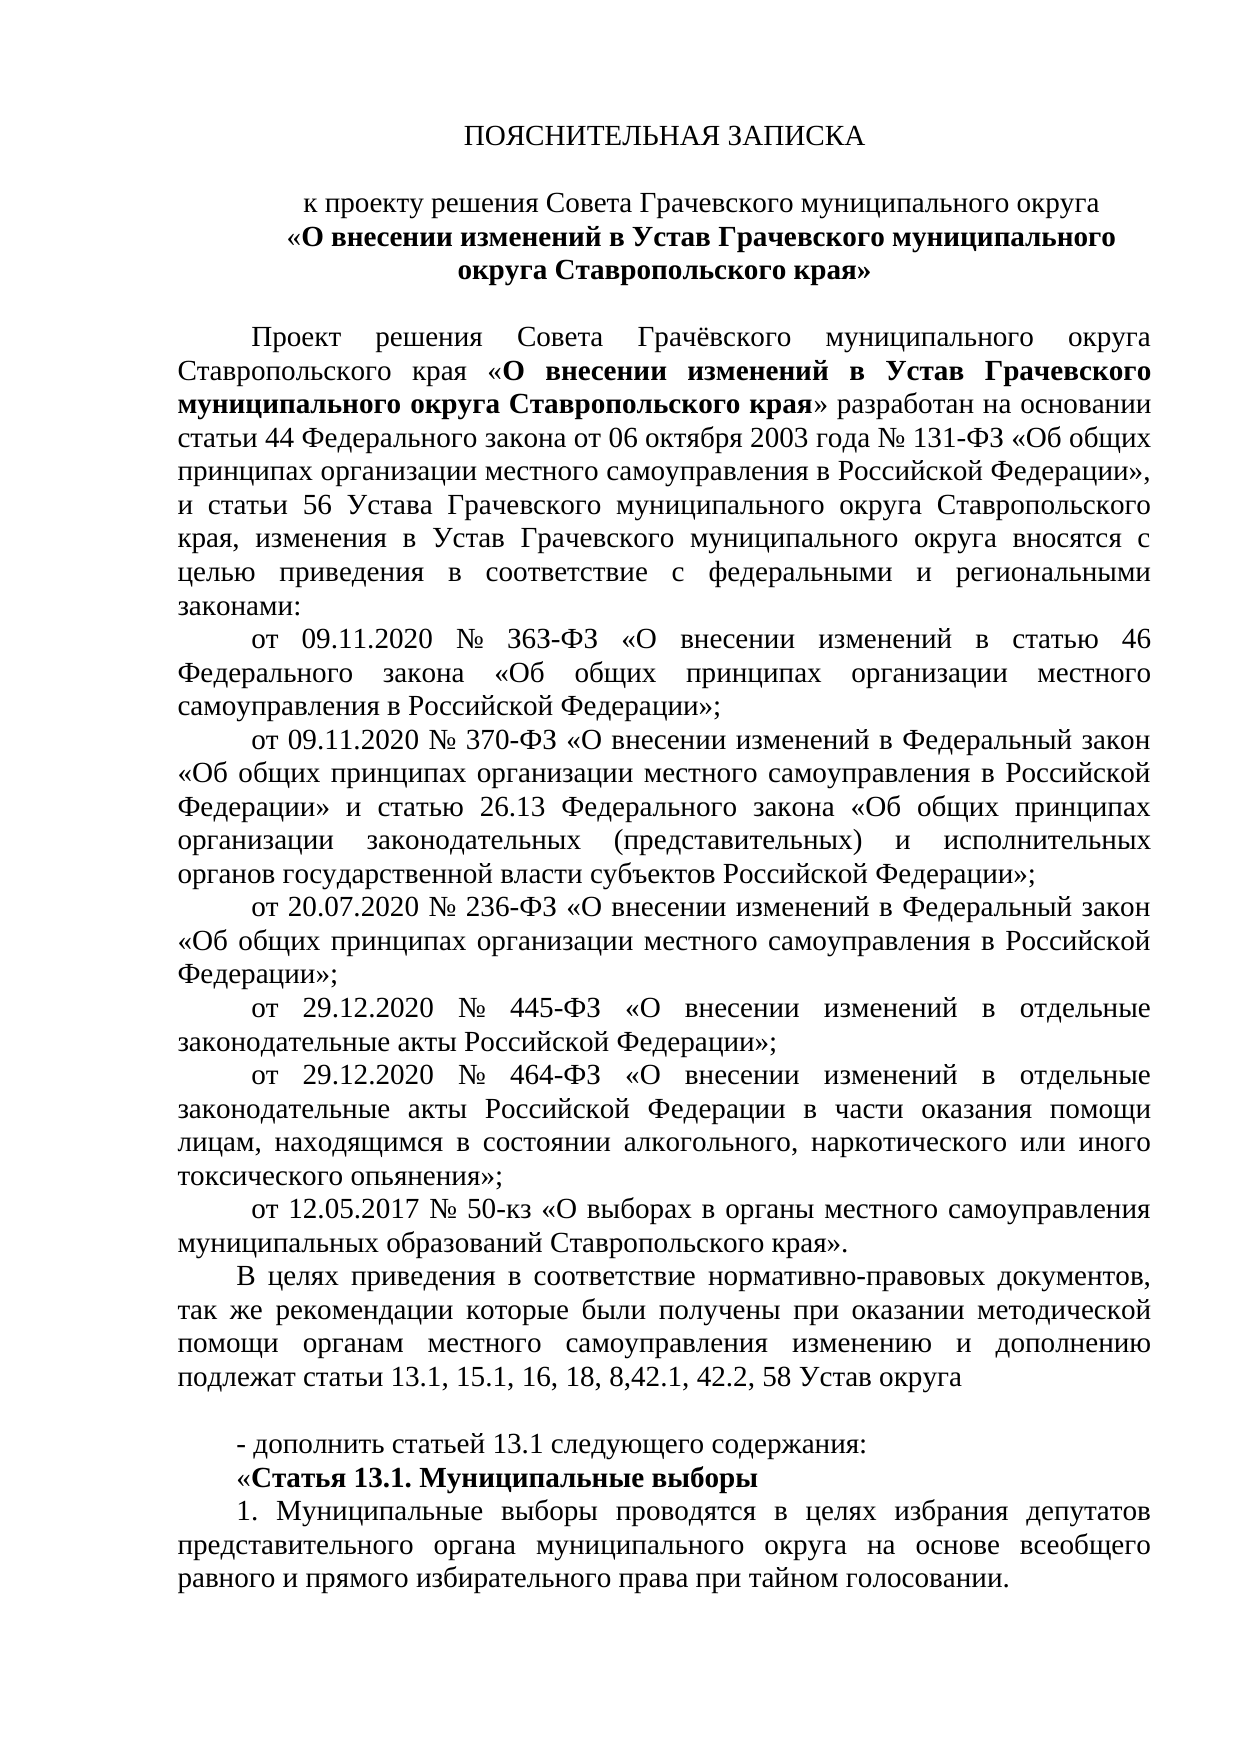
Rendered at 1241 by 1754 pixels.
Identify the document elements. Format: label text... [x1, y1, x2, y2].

text В целях приведения в соответствие нормативно-правовых документов, так же рекомендации которые были получены при оказании методической помощи органам местного самоуправления изменению и дополнению подлежат статьи 13.1, 15.1, 16, 18, 8,42.1, 42.2, 58 Устав округа [177, 1258, 1152, 1393]
text Проект решения Совета Грачёвского муниципального округа Ставропольского края «О внесении изменений в Устав Грачевского муниципального округа Ставропольского края» разработан на основании статьи 44 Федерального закона от 06 октября 2003 года № 131-ФЗ «Об общих принципах организации местного самоуправления в Российской Федерации», и статьи 56 Устава Грачевского муниципального округа Ставропольского края, изменения в Устав Грачевского муниципального округа вносятся с целью приведения в соответствие с федеральными и региональными законами: [177, 319, 1152, 621]
text от 09.11.2020 № 370-ФЗ «О внесении изменений в Федеральный закон «Об общих принципах организации местного самоуправления в Российской Федерации» и статью 26.13 Федерального закона «Об общих принципах организации законодательных (представительных) и исполнительных органов государственной власти субъектов Российской Федерации»; [177, 722, 1152, 889]
text от 09.11.2020 № З6З-ФЗ «О внесении изменений в статью 46 Федерального закона «Об общих принципах организации местного самоуправления в Российской Федерации»; [177, 621, 1152, 722]
text «Статья 13.1. Муниципальные выборы [177, 1460, 1152, 1493]
text от 20.07.2020 № 236-ФЗ «О внесении изменений в Федеральный закон «Об общих принципах организации местного самоуправления в Российской Федерации»; [177, 889, 1152, 990]
text от 12.05.2017 № 50-кз «О выборах в органы местного самоуправления муниципальных образований Ставропольского края». [177, 1191, 1152, 1258]
text от 29.12.2020 № 445-ФЗ «О внесении изменений в отдельные законодательные акты Российской Федерации»; [177, 990, 1152, 1057]
text 1. Муниципальные выборы проводятся в целях избрания депутатов представительного органа муниципального округа на основе всеобщего равного и прямого избирательного права при тайном голосовании. [177, 1493, 1152, 1594]
text «О внесении изменений в Устав Грачевского муниципального округа Ставропольского края» [177, 219, 1152, 286]
text от 29.12.2020 № 464-ФЗ «О внесении изменений в отдельные законодательные акты Российской Федерации в части оказания помощи лицам, находящимся в состоянии алкогольного, наркотического или иного токсического опьянения»; [177, 1057, 1152, 1191]
text - дополнить статьей 13.1 следующего содержания: [177, 1426, 1152, 1460]
text ПОЯСНИТЕЛЬНАЯ ЗАПИСКА [177, 118, 1152, 152]
text к проекту решения Совета Грачевского муниципального округа [177, 185, 1152, 219]
